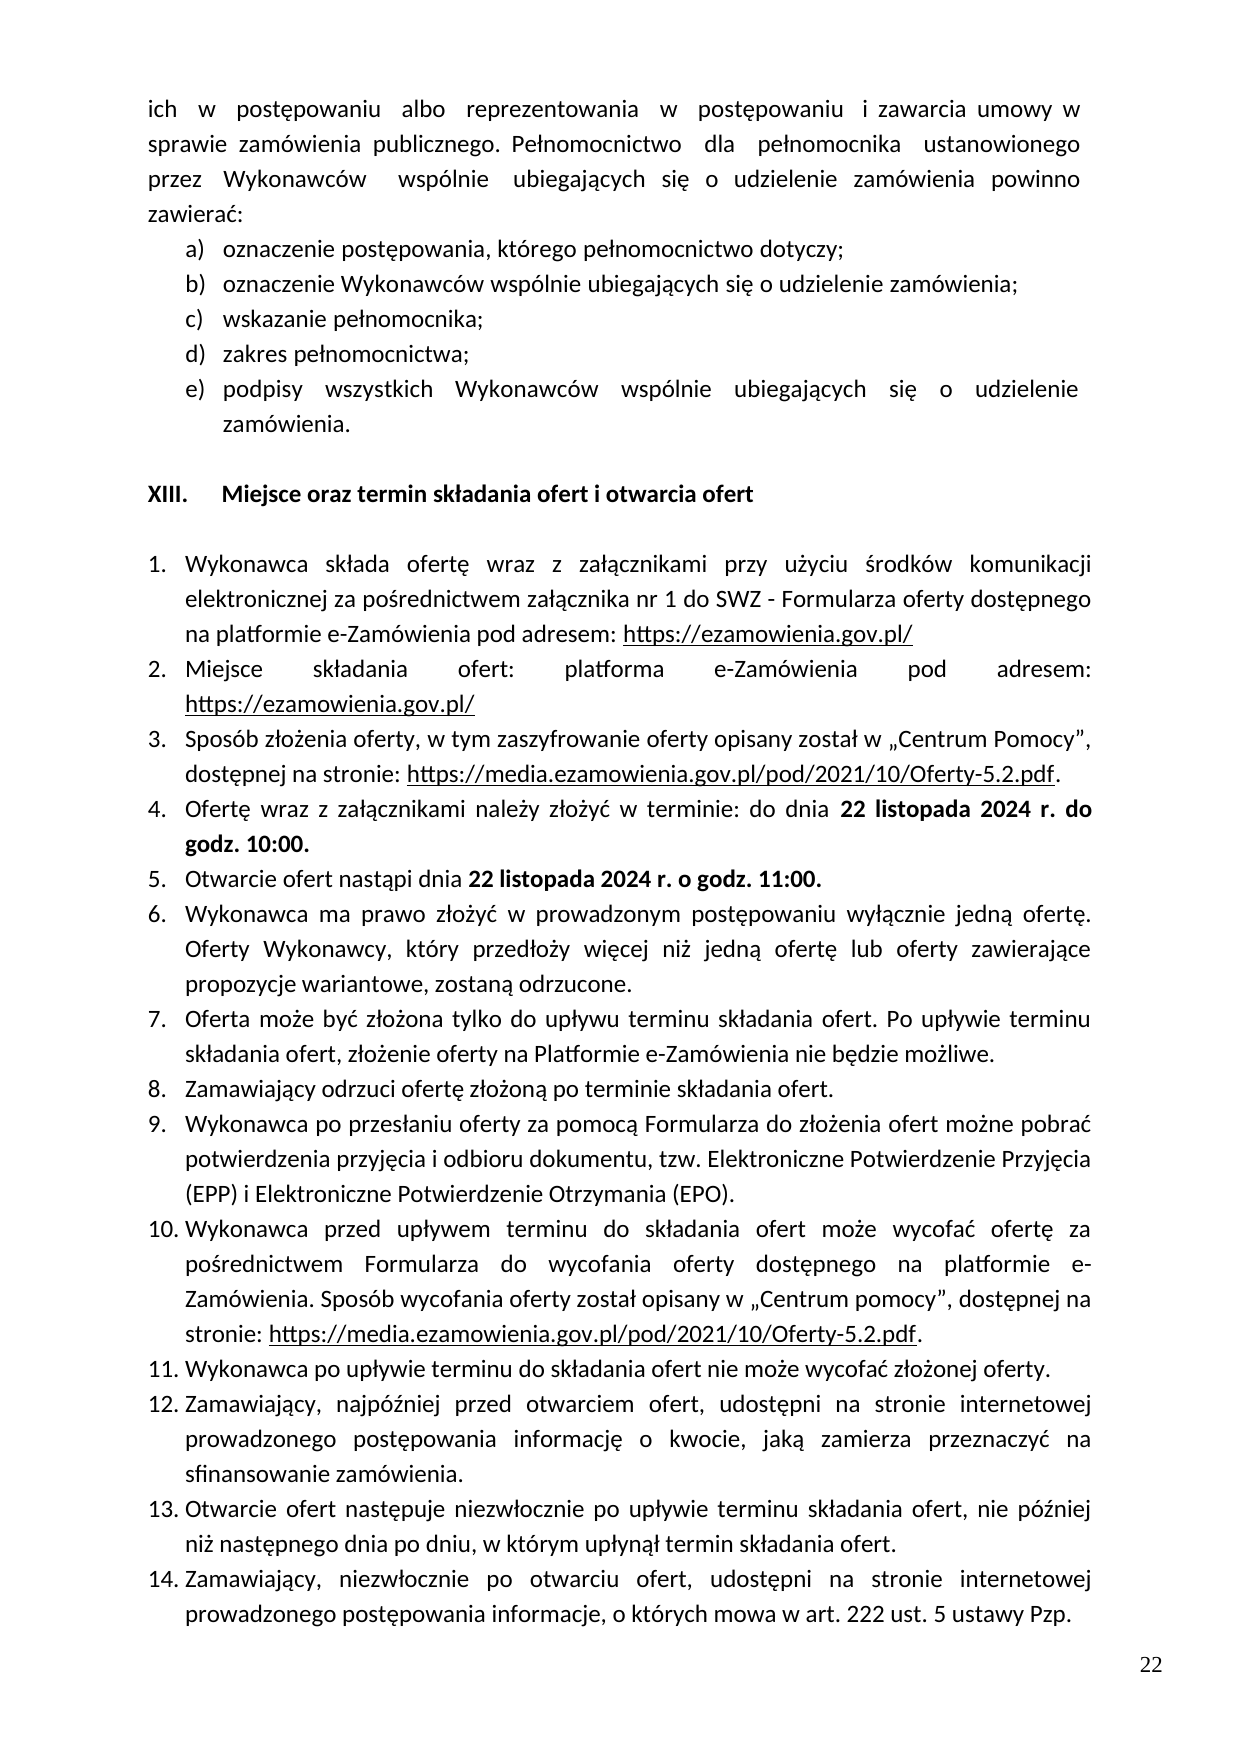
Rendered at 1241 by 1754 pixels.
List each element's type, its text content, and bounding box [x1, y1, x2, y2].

list podpisy wszystkich Wykonawców wspólnie ubiegających się o udzielenie zamówienia. [185, 374, 1078, 439]
list Miejsce składania ofert: platforma e-Zamówienia pod adresem: https://ezamowienia.gov.pl/ [148, 654, 1093, 719]
text Miejsce oraz termin składania ofert i otwarcia ofert [148, 479, 1093, 509]
list zakres pełnomocnictwa; [185, 339, 1078, 369]
list oznaczenie Wykonawców wspólnie ubiegających się o udzielenie zamówienia; [185, 269, 1078, 299]
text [148, 94, 1080, 229]
list Zamawiający, niezwłocznie po otwarciu ofert, udostępni na stronie internetowej prowadzonego postępowania informacje, o których mowa w art. 222 ust. 5 ustawy Pzp. [148, 1564, 1093, 1629]
list Zamawiający, najpóźniej przed otwarciem ofert, udostępni na stronie internetowej prowadzonego postępowania informację o kwocie, jaką zamierza przeznaczyć na sfinansowanie zamówienia. [148, 1389, 1093, 1489]
list Otwarcie ofert nastąpi dnia 22 listopada 2024 r. o godz. 11:00. [148, 864, 1093, 894]
list Wykonawca ma prawo złożyć w prowadzonym postępowaniu wyłącznie jedną ofertę. Oferty Wykonawcy, który przedłoży więcej niż jedną ofertę lub oferty zawierające propozycje wariantowe, zostaną odrzucone. [148, 899, 1093, 999]
list Otwarcie ofert następuje niezwłocznie po upływie terminu składania ofert, nie później niż następnego dnia po dniu, w którym upłynął termin składania ofert. [148, 1494, 1093, 1559]
list Ofertę wraz z załącznikami należy złożyć w terminie: do dnia 22 listopada 2024 r. do godz. 10:00. [148, 794, 1093, 859]
list wskazanie pełnomocnika; [185, 304, 1078, 334]
list Sposób złożenia oferty, w tym zaszyfrowanie oferty opisany został w „Centrum Pomocy”, dostępnej na stronie: https://media.ezamowienia.gov.pl/pod/2021/10/Oferty-5.2.pdf. [148, 724, 1093, 789]
list Wykonawca po przesłaniu oferty za pomocą Formularza do złożenia ofert możne pobrać potwierdzenia przyjęcia i odbioru dokumentu, tzw. Elektroniczne Potwierdzenie Przyjęcia (EPP) i Elektroniczne Potwierdzenie Otrzymania (EPO). [148, 1109, 1093, 1209]
list Oferta może być złożona tylko do upływu terminu składania ofert. Po upływie terminu składania ofert, złożenie oferty na Platformie e-Zamówienia nie będzie możliwe. [148, 1004, 1093, 1069]
list Zamawiający odrzuci ofertę złożoną po terminie składania ofert. [148, 1074, 1093, 1104]
list Wykonawca składa ofertę wraz z załącznikami przy użyciu środków komunikacji elektronicznej za pośrednictwem załącznika nr 1 do SWZ - Formularza oferty dostępnego na platformie e-Zamówienia pod adresem: https://ezamowienia.gov.pl/ [148, 549, 1093, 649]
list oznaczenie postępowania, którego pełnomocnictwo dotyczy; [185, 234, 1078, 264]
list Wykonawca przed upływem terminu do składania ofert może wycofać ofertę za pośrednictwem Formularza do wycofania oferty dostępnego na platformie e-Zamówienia. Sposób wycofania oferty został opisany w „Centrum pomocy”, dostępnej na stronie: https://media.ezamowienia.gov.pl/pod/2021/10/Oferty-5.2.pdf. [148, 1214, 1093, 1349]
list Wykonawca po upływie terminu do składania ofert nie może wycofać złożonej oferty. [148, 1354, 1093, 1384]
